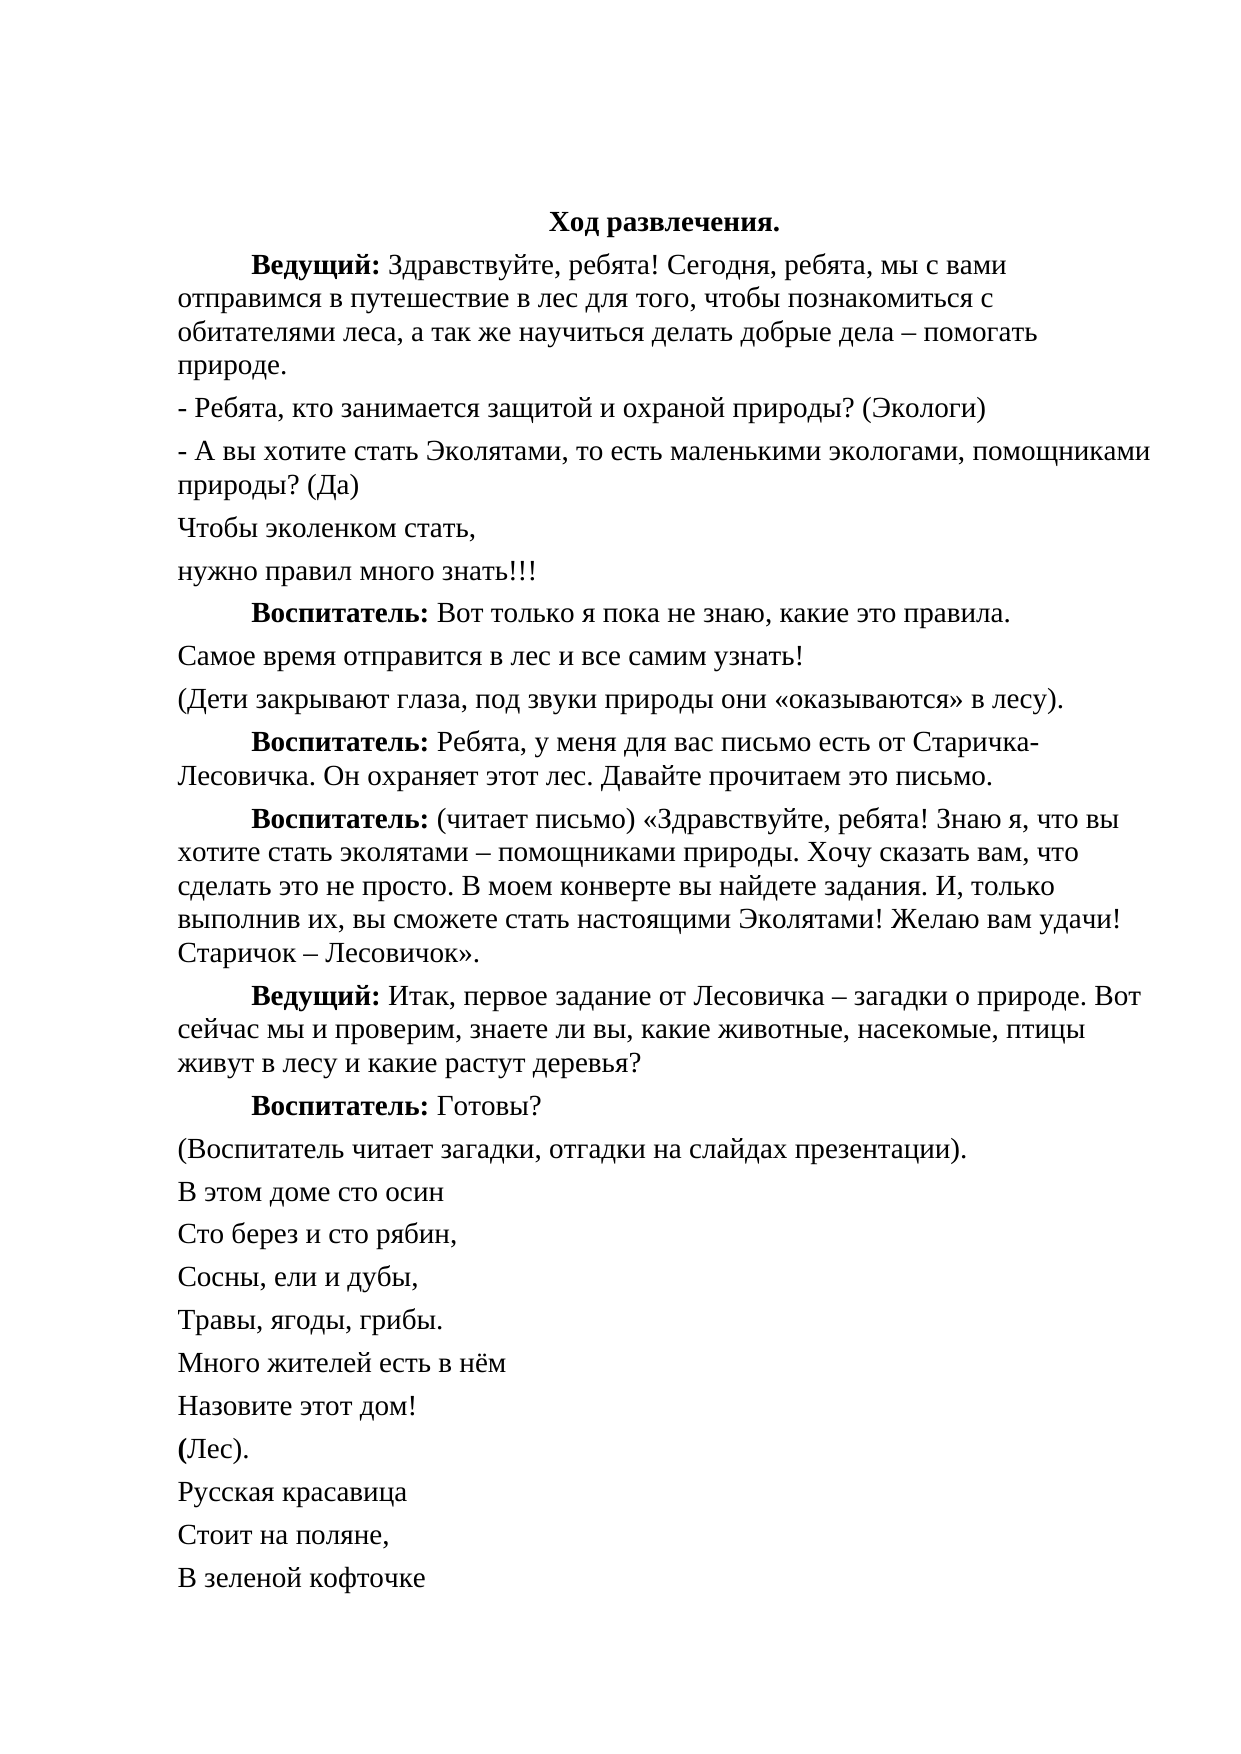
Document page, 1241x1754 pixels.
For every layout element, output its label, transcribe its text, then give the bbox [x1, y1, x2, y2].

text Самое время отправится в лес и все самим узнать! [177, 638, 1152, 672]
text Стоит на поляне, [177, 1517, 1152, 1551]
text Сосны, ели и дубы, [177, 1259, 1152, 1293]
text Травы, ягоды, грибы. [177, 1302, 1152, 1336]
text Много жителей есть в нём [177, 1345, 1152, 1379]
text Чтобы эколенком стать, [177, 510, 1152, 543]
text Ведущий: Здравствуйте, ребята! Сегодня, ребята, мы с вами отправимся в путешествие в лес для того, чтобы познакомиться с обитателями леса, а так же научиться делать добрые дела – помогать природе. [177, 247, 1152, 381]
text Воспитатель: (читает письмо) «Здравствуйте, ребята! Знаю я, что вы хотите стать эколятами – помощниками природы. Хочу сказать вам, что сделать это не просто. В моем конверте вы найдете задания. И, только выполнив их, вы сможете стать настоящими Эколятами! Желаю вам удачи! Старичок – Лесовичок». [177, 801, 1152, 968]
text (Дети закрывают глаза, под звуки природы они «оказываются» в лесу). [177, 681, 1152, 715]
text В зеленой кофточке [177, 1560, 1152, 1593]
text Назовите этот дом! [177, 1388, 1152, 1422]
text - Ребята, кто занимается защитой и охраной природы? (Экологи) [177, 390, 1152, 424]
text Русская красавица [177, 1474, 1152, 1508]
text нужно правил много знать!!! [177, 553, 1152, 586]
text Ведущий: Итак, первое задание от Лесовичка – загадки о природе. Вот сейчас мы и проверим, знаете ли вы, какие животные, насекомые, птицы живут в лесу и какие растут деревья? [177, 978, 1152, 1078]
text (Воспитатель читает загадки, отгадки на слайдах презентации). [177, 1131, 1152, 1164]
text Сто берез и сто рябин, [177, 1217, 1152, 1250]
text (Лес). [177, 1431, 1152, 1465]
text Воспитатель: Вот только я пока не знаю, какие это правила. [177, 596, 1152, 629]
text В этом доме сто осин [177, 1174, 1152, 1207]
text - А вы хотите стать Эколятами, то есть маленькими экологами, помощниками природы? (Да) [177, 433, 1152, 500]
text Воспитатель: Готовы? [177, 1088, 1152, 1121]
text Воспитатель: Ребята, у меня для вас письмо есть от Старичка-Лесовичка. Он охраняет этот лес. Давайте прочитаем это письмо. [177, 724, 1152, 791]
text Ход развлечения. [177, 204, 1152, 237]
